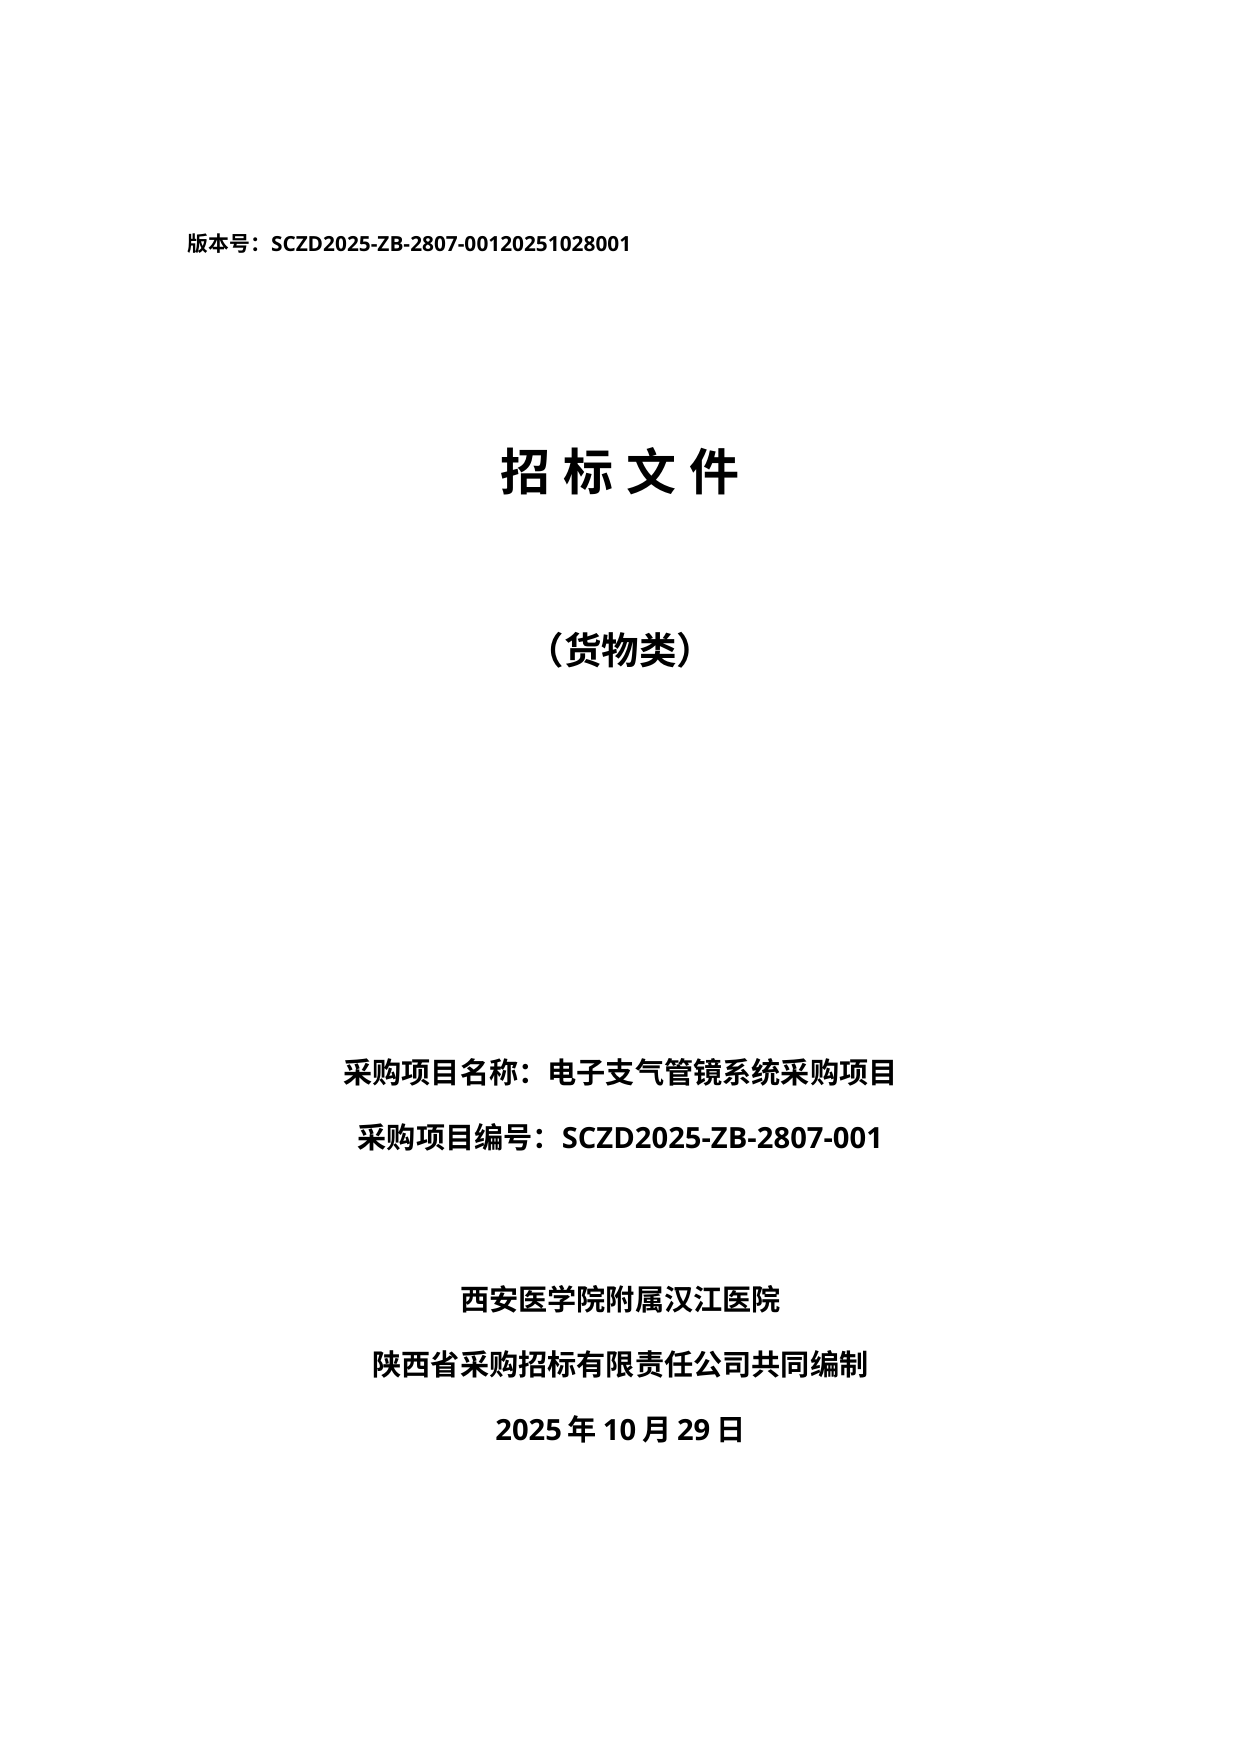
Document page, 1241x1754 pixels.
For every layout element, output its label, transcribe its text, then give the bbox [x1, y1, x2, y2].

text 招 标 文 件 [187, 422, 1053, 617]
text 采购项目编号：SCZD2025-ZB-2807-001 [187, 1104, 1053, 1267]
text 西安医学院附属汉江医院 [187, 1267, 1053, 1332]
text 采购项目名称：电子支气管镜系统采购项目 [187, 1039, 1053, 1104]
text （货物类） [187, 617, 1053, 1039]
text 2025年10月29日 [187, 1397, 1053, 1462]
text 版本号：SCZD2025-ZB-2807-00120251028001 [187, 227, 1053, 422]
text 陕西省采购招标有限责任公司共同编制 [187, 1332, 1053, 1397]
